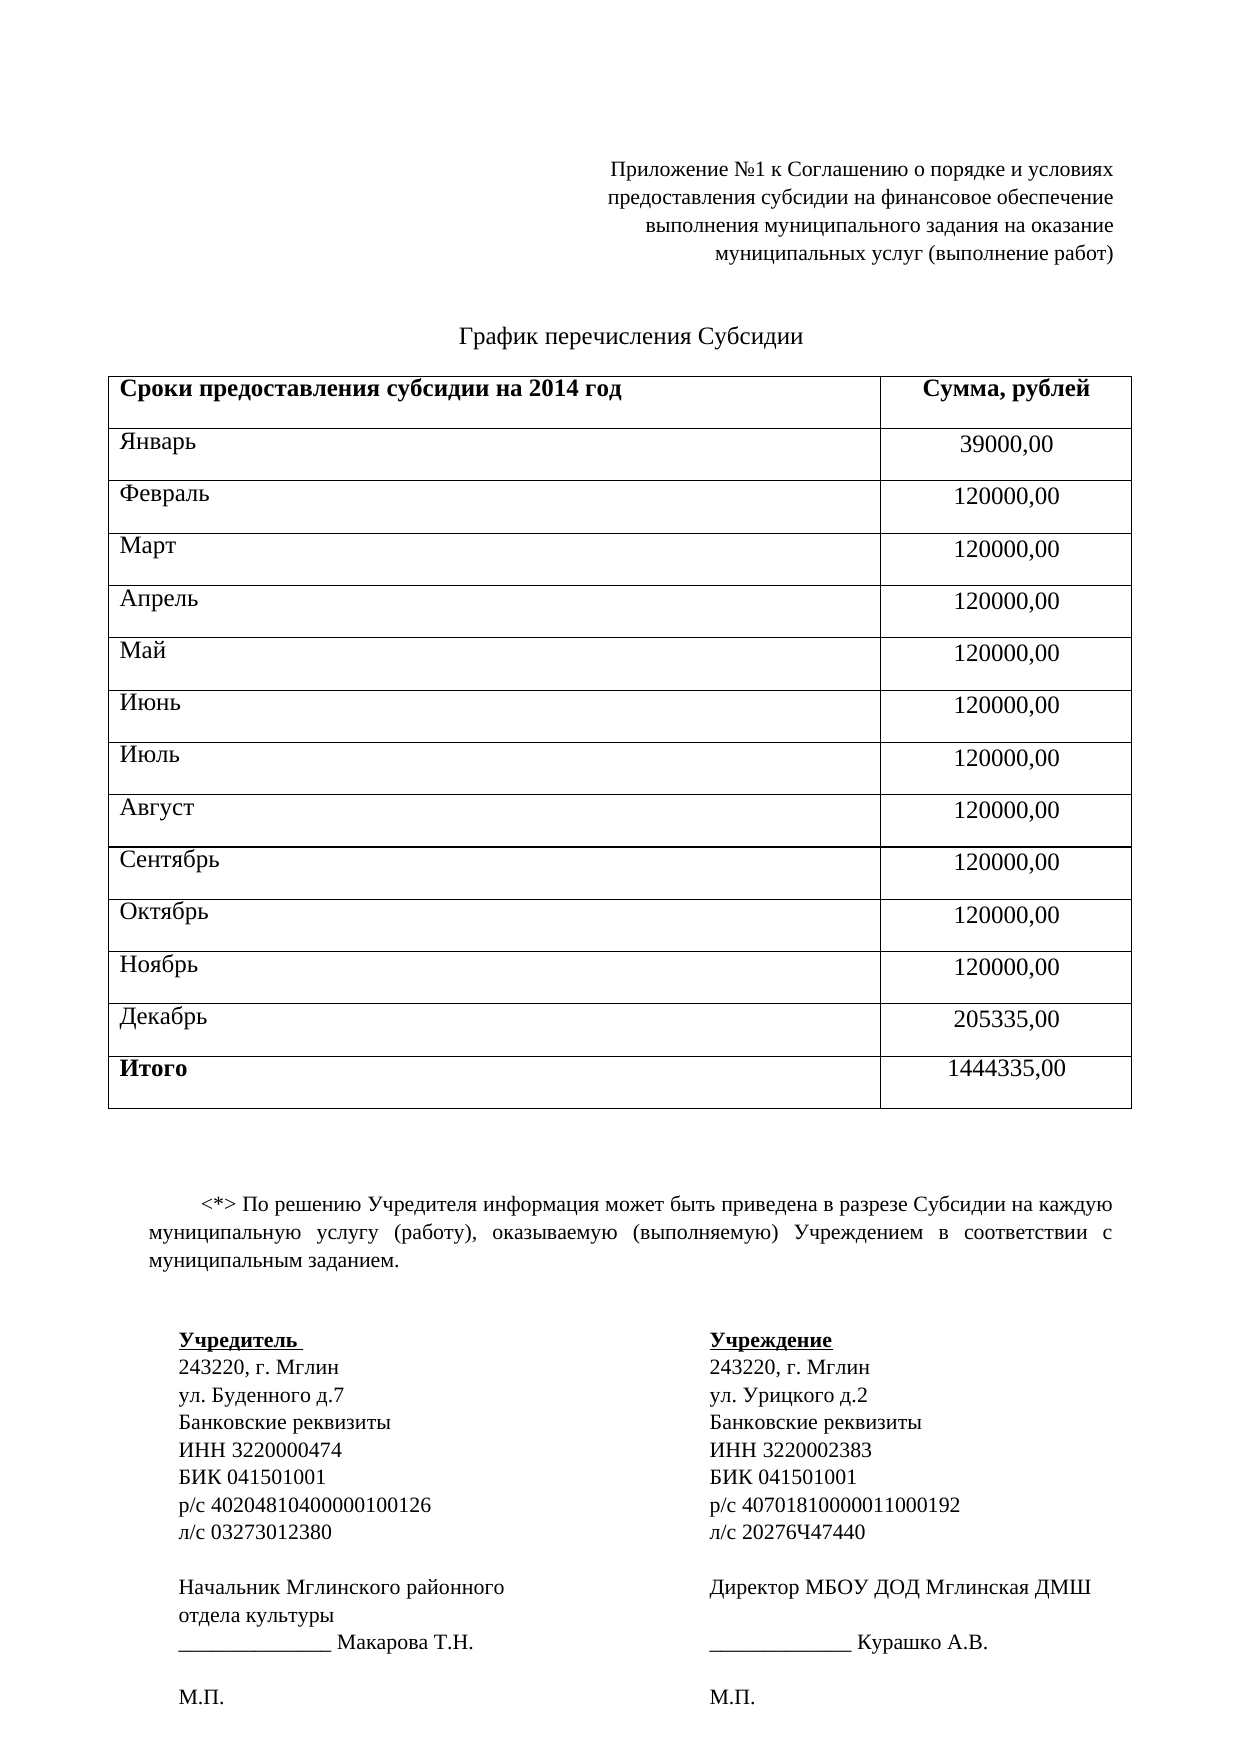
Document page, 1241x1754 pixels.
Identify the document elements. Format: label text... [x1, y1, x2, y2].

table_header Сумма, рублей [881, 377, 1131, 428]
table_cell 120000,00 [881, 481, 1131, 533]
table_cell 39000,00 [881, 429, 1131, 480]
table_cell 120000,00 [881, 638, 1131, 689]
text БИК 041501001 БИК 041501001 [119, 1462, 1137, 1490]
text ИНН 3220000474 ИНН 3220002383 [119, 1435, 1137, 1462]
text ул. Буденного д.7 ул. Урицкого д.2 [119, 1380, 1137, 1407]
table_header Сроки предоставления субсидии на 2014 год [109, 377, 880, 428]
table_cell Май [109, 638, 880, 689]
text ______________ Макарова Т.Н. _____________ Курашко А.В. [119, 1627, 1137, 1655]
table_cell Ноябрь [109, 952, 880, 1003]
text Приложение №1 к Соглашению о порядке и условиях предоставления субсидии на финансовое обеспечение выполнения муниципального задания на оказание муниципальных услуг (выполнение работ) [503, 154, 1114, 266]
table_cell Декабрь [109, 1004, 880, 1056]
table_cell 120000,00 [881, 900, 1131, 951]
table_cell 120000,00 [881, 743, 1131, 794]
table_cell 120000,00 [881, 691, 1131, 742]
text р/с 40204810400000100126 р/с 40701810000011000192 [119, 1490, 1137, 1517]
table_cell Октябрь [109, 900, 880, 951]
table_cell 120000,00 [881, 534, 1131, 585]
text л/с 03273012380 л/с 20276Ч47440 [119, 1517, 1137, 1545]
table_cell 1444335,00 [881, 1057, 1131, 1108]
table_cell Март [109, 534, 880, 585]
table_cell Январь [109, 429, 880, 480]
text М.П. М.П. [119, 1682, 1137, 1710]
text Начальник Мглинского районного Директор МБОУ ДОД Мглинская ДМШ [119, 1572, 1137, 1600]
text отдела культуры [119, 1600, 1137, 1627]
table_cell Август [109, 795, 880, 846]
text 243220, г. Мглин 243220, г. Мглин [119, 1352, 1137, 1380]
table_cell Итого [109, 1057, 880, 1108]
table_cell 205335,00 [881, 1004, 1131, 1056]
table_cell Сентябрь [109, 848, 880, 899]
table_cell 120000,00 [881, 586, 1131, 637]
table_cell Июнь [109, 691, 880, 742]
text Банковские реквизиты Банковские реквизиты [119, 1407, 1137, 1435]
table_cell 120000,00 [881, 795, 1131, 846]
text Учредитель Учреждение [119, 1327, 1137, 1352]
table_cell Июль [109, 743, 880, 794]
table_cell Апрель [109, 586, 880, 637]
text <*> По решению Учредителя информация может быть приведена в разрезе Субсидии на каждую муниципальную услугу (работу), оказываемую (выполняемую) Учреждением в соответствии с муниципальным заданием. [148, 1189, 1114, 1273]
table_cell 120000,00 [881, 952, 1131, 1003]
table_cell 120000,00 [881, 848, 1131, 899]
table_cell Февраль [109, 481, 880, 533]
text График перечисления Субсидии [126, 324, 1137, 349]
